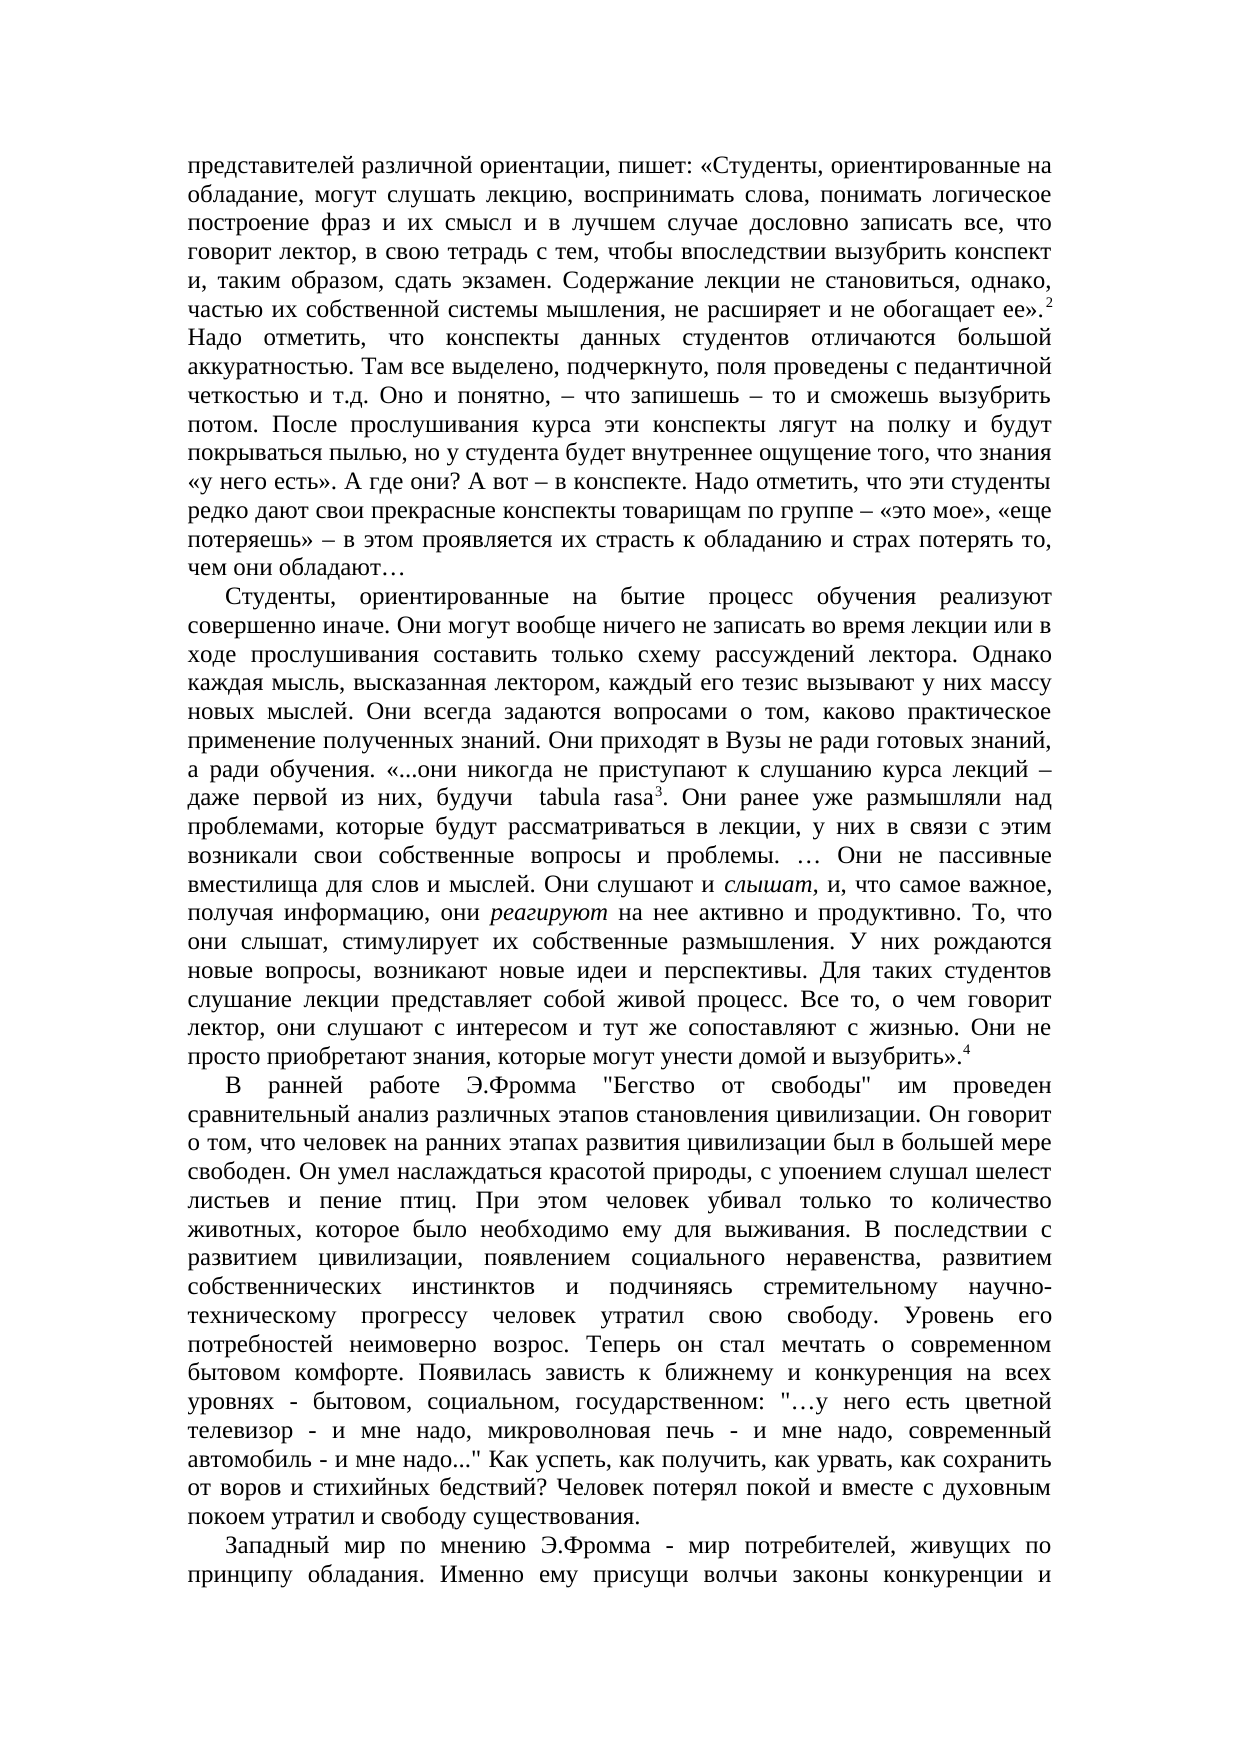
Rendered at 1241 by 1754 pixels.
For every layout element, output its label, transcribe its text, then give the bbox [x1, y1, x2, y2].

text В ранней работе Э.Фромма "Бегство от свободы" им проведен сравнительный анализ различных этапов становления цивилизации. Он говорит о том, что человек на ранних этапах развития цивилизации был в большей мере свободен. Он умел наслаждаться красотой природы, с упоением слушал шелест листьев и пение птиц. При этом человек убивал только то количество животных, которое было необходимо ему для выживания. В последствии с развитием цивилизации, появлением социального неравенства, развитием собственнических инстинктов и подчиняясь стремительному научно-техническому прогрессу человек утратил свою свободу. Уровень его потребностей неимоверно возрос. Теперь он стал мечтать о современном бытовом комфорте. Появилась зависть к ближнему и конкуренция на всех уровнях - бытовом, социальном, государственном: "…у него есть цветной телевизор - и мне надо, микроволновая печь - и мне надо, современный автомобиль - и мне надо..." Как успеть, как получить, как урвать, как сохранить от воров и стихийных бедствий? Человек потерял покой и вместе с духовным покоем утратил и свободу существования. [187, 1070, 1053, 1530]
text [187, 150, 1053, 581]
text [187, 1530, 1053, 1587]
text Студенты, ориентированные на бытие процесс обучения реализуют совершенно иначе. Они могут вообще ничего не записать во время лекции или в ходе прослушивания составить только схему рассуждений лектора. Однако каждая мысль, высказанная лектором, каждый его тезис вызывают у них массу новых мыслей. Они всегда задаются вопросами о том, каково практическое применение полученных знаний. Они приходят в Вузы не ради готовых знаний, а ради обучения. «...они никогда не приступают к слушанию курса лекций – даже первой из них, будучи tabula rasa. Они ранее уже размышляли над проблемами, которые будут рассматриваться в лекции, у них в связи с этим возникали свои собственные вопросы и проблемы. … Они не пассивные вместилища для слов и мыслей. Они слушают и слышат, и, что самое важное, получая информацию, они реагируют на нее активно и продуктивно. То, что они слышат, стимулирует их собственные размышления. У них рождаются новые вопросы, возникают новые идеи и перспективы. Для таких студентов слушание лекции представляет собой живой процесс. Все то, о чем говорит лектор, они слушают с интересом и тут же сопоставляют с жизнью. Они не просто приобретают знания, которые могут унести домой и вызубрить». [187, 581, 1053, 1070]
